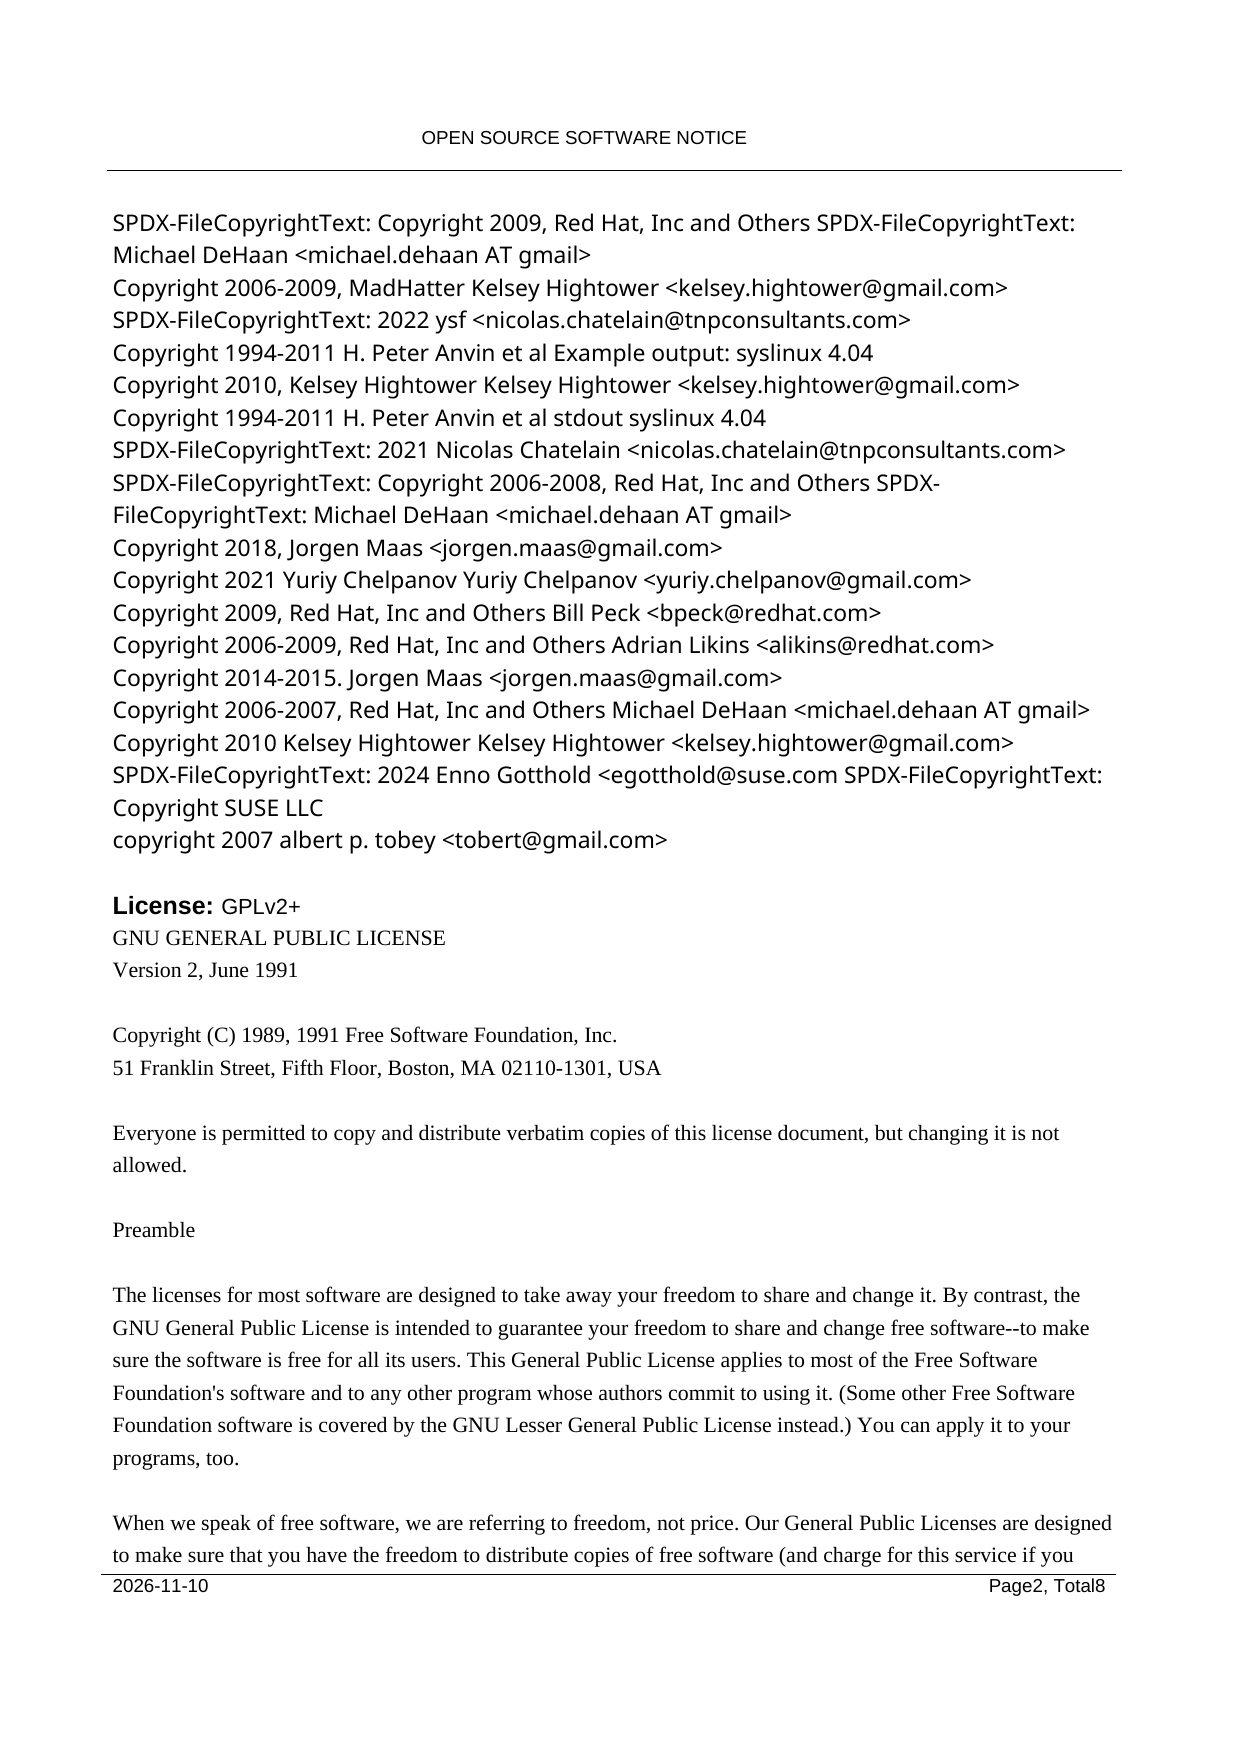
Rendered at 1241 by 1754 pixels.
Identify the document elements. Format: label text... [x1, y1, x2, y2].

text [112, 206, 1128, 889]
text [112, 921, 1128, 1571]
text License: GPLv2+ [112, 889, 1128, 921]
